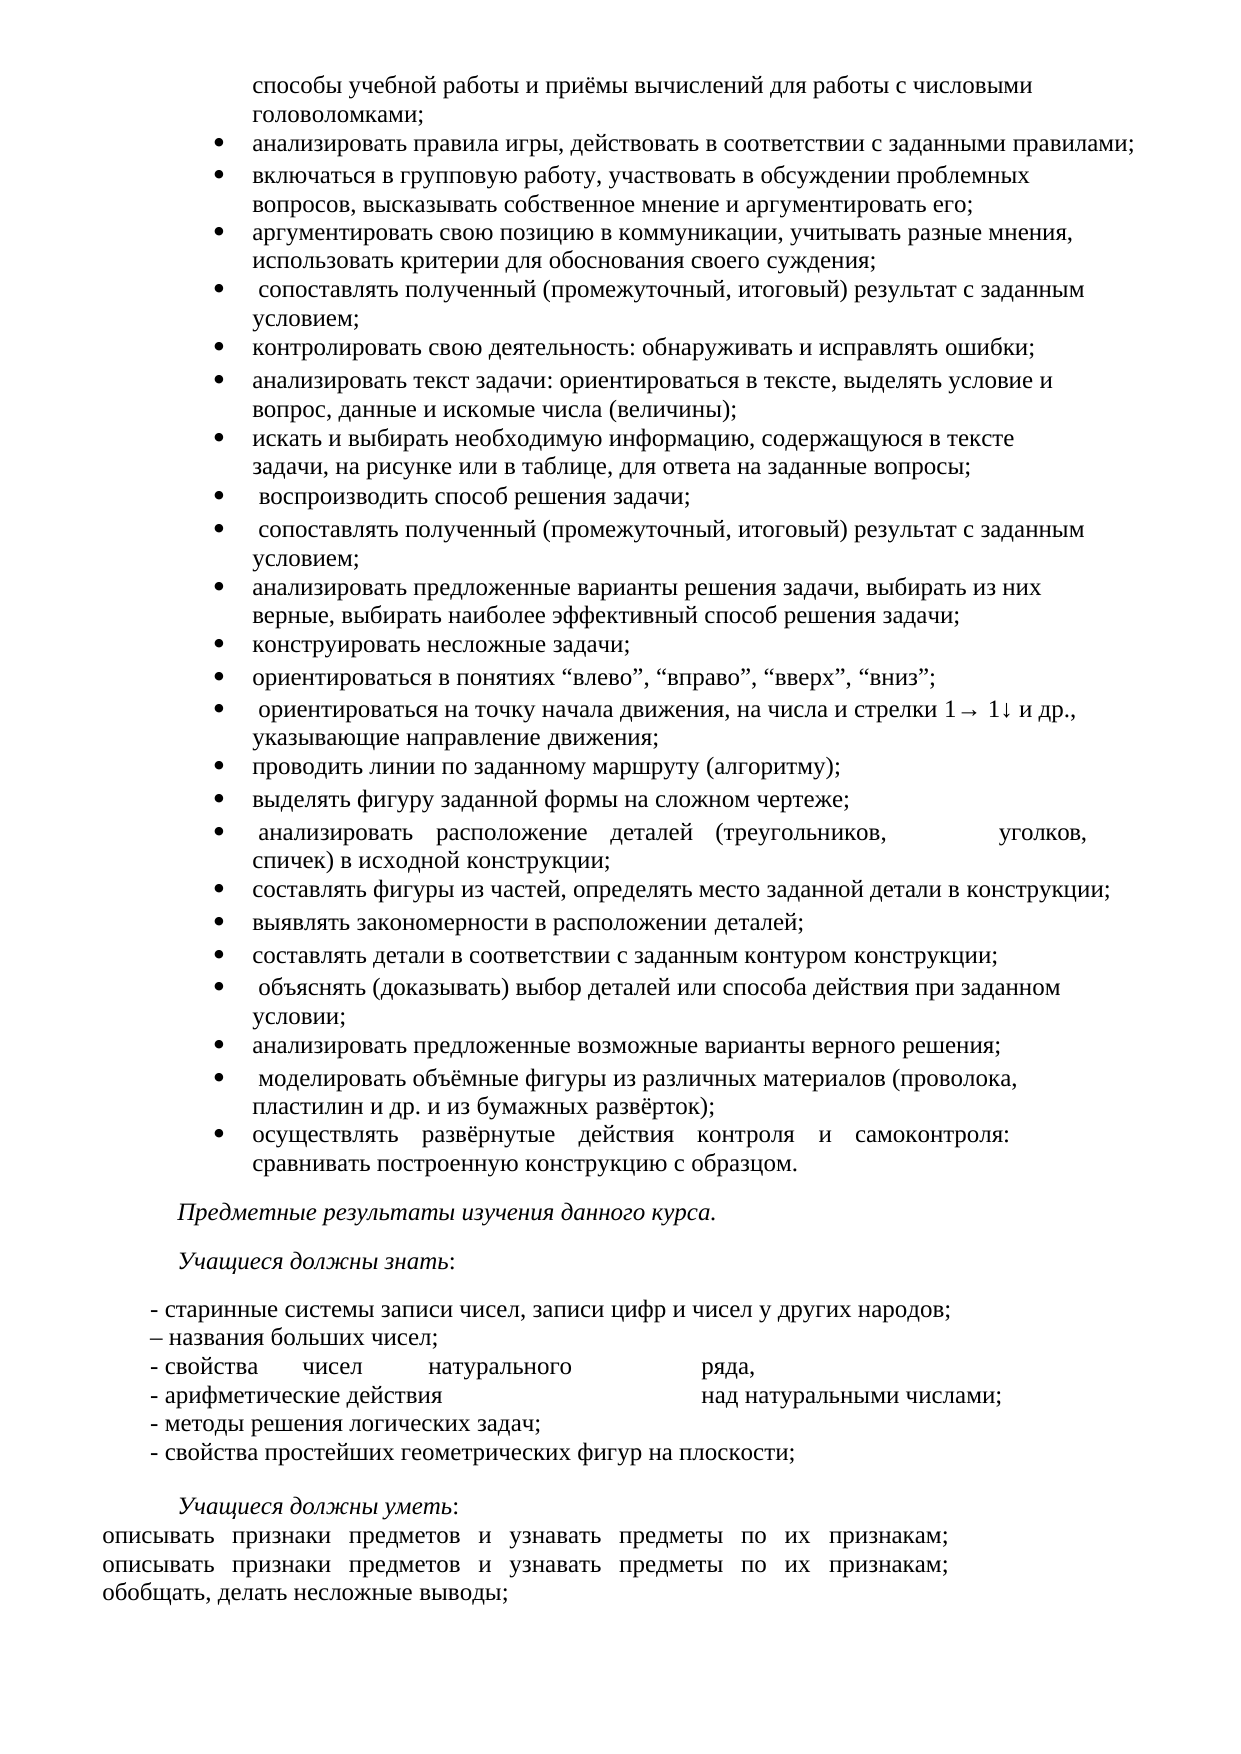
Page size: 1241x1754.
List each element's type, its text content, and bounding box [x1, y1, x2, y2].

list контролировать свою деятельность: обнаруживать и исправлять ошибки; [214, 331, 1240, 362]
list осуществлять развёрнутые действия контроля и самоконтроля: сравнивать построенную конструкцию с образцом. [214, 1120, 1011, 1176]
list составлять детали в соответствии с заданным контуром конструкции; [214, 940, 1240, 969]
text способы учебной работы и приёмы вычислений для работы с числовыми головоломками; [252, 71, 1105, 128]
list объяснять (доказывать) выбор деталей или способа действия при заданном условии; [214, 973, 1088, 1029]
list аргументировать свою позицию в коммуникации, учитывать разные мнения, использовать критерии для обоснования своего суждения; [214, 218, 1086, 274]
list сопоставлять полученный (промежуточный, итоговый) результат с заданным условием; [214, 515, 1088, 572]
text описывать признаки предметов и узнавать предметы по их признакам; описывать признаки предметов и узнавать предметы по их признакам; обобщать, делать несложные выводы; [102, 1520, 948, 1606]
list выявлять закономерности в расположении деталей; [214, 907, 1240, 936]
list моделировать объёмные фигуры из различных материалов (проволока, пластилин и др. и из бумажных развёрток); [214, 1063, 1087, 1120]
list сопоставлять полученный (промежуточный, итоговый) результат с заданным условием; [214, 275, 1087, 331]
list проводить линии по заданному маршруту (алгоритму); [214, 751, 1240, 780]
text - свойства чисел натурального ряда, [150, 1351, 1240, 1380]
list искать и выбирать необходимую информацию, содержащуюся в тексте задачи, на рисунке или в таблице, для ответа на заданные вопросы; [214, 424, 1087, 480]
text Предметные результаты изучения данного курса. Учащиеся должны знать: [177, 1197, 821, 1275]
text - методы решения логических задач; [150, 1408, 1240, 1437]
list анализировать правила игры, действовать в соответствии с заданными правилами; [214, 128, 1240, 157]
list воспроизводить способ решения задачи; [214, 480, 1240, 511]
text Учащиеся должны уметь: [177, 1491, 1240, 1519]
text – названия больших чисел; [150, 1323, 1240, 1351]
text - старинные системы записи чисел, записи цифр и чисел у других народов; [150, 1295, 1240, 1323]
list анализировать текст задачи: ориентироваться в тексте, выделять условие и вопрос, данные и искомые числа (величины); [214, 366, 1087, 422]
list составлять фигуры из частей, определять место заданной детали в конструкции; [214, 874, 1240, 903]
list ориентироваться на точку начала движения, на числа и стрелки 1→ 1↓ и др., указывающие направление движения; [214, 695, 1086, 751]
list выделять фигуру заданной формы на сложном чертеже; [214, 784, 1240, 813]
list конструировать несложные задачи; [214, 629, 1240, 658]
list ориентироваться в понятиях “влево”, “вправо”, “вверх”, “вниз”; [214, 662, 1240, 691]
text - свойства простейших геометрических фигур на плоскости; [150, 1437, 1240, 1466]
list анализировать предложенные возможные варианты верного решения; [214, 1030, 1240, 1059]
list включаться в групповую работу, участвовать в обсуждении проблемных вопросов, высказывать собственное мнение и аргументировать его; [214, 161, 1087, 218]
list анализировать предложенные варианты решения задачи, выбирать из них верные, выбирать наиболее эффективный способ решения задачи; [214, 572, 1087, 629]
text - арифметические действия над натуральными числами; [150, 1380, 1240, 1408]
list анализировать расположение деталей (треугольников, уголков, спичек) в исходной конструкции; [214, 818, 1089, 874]
